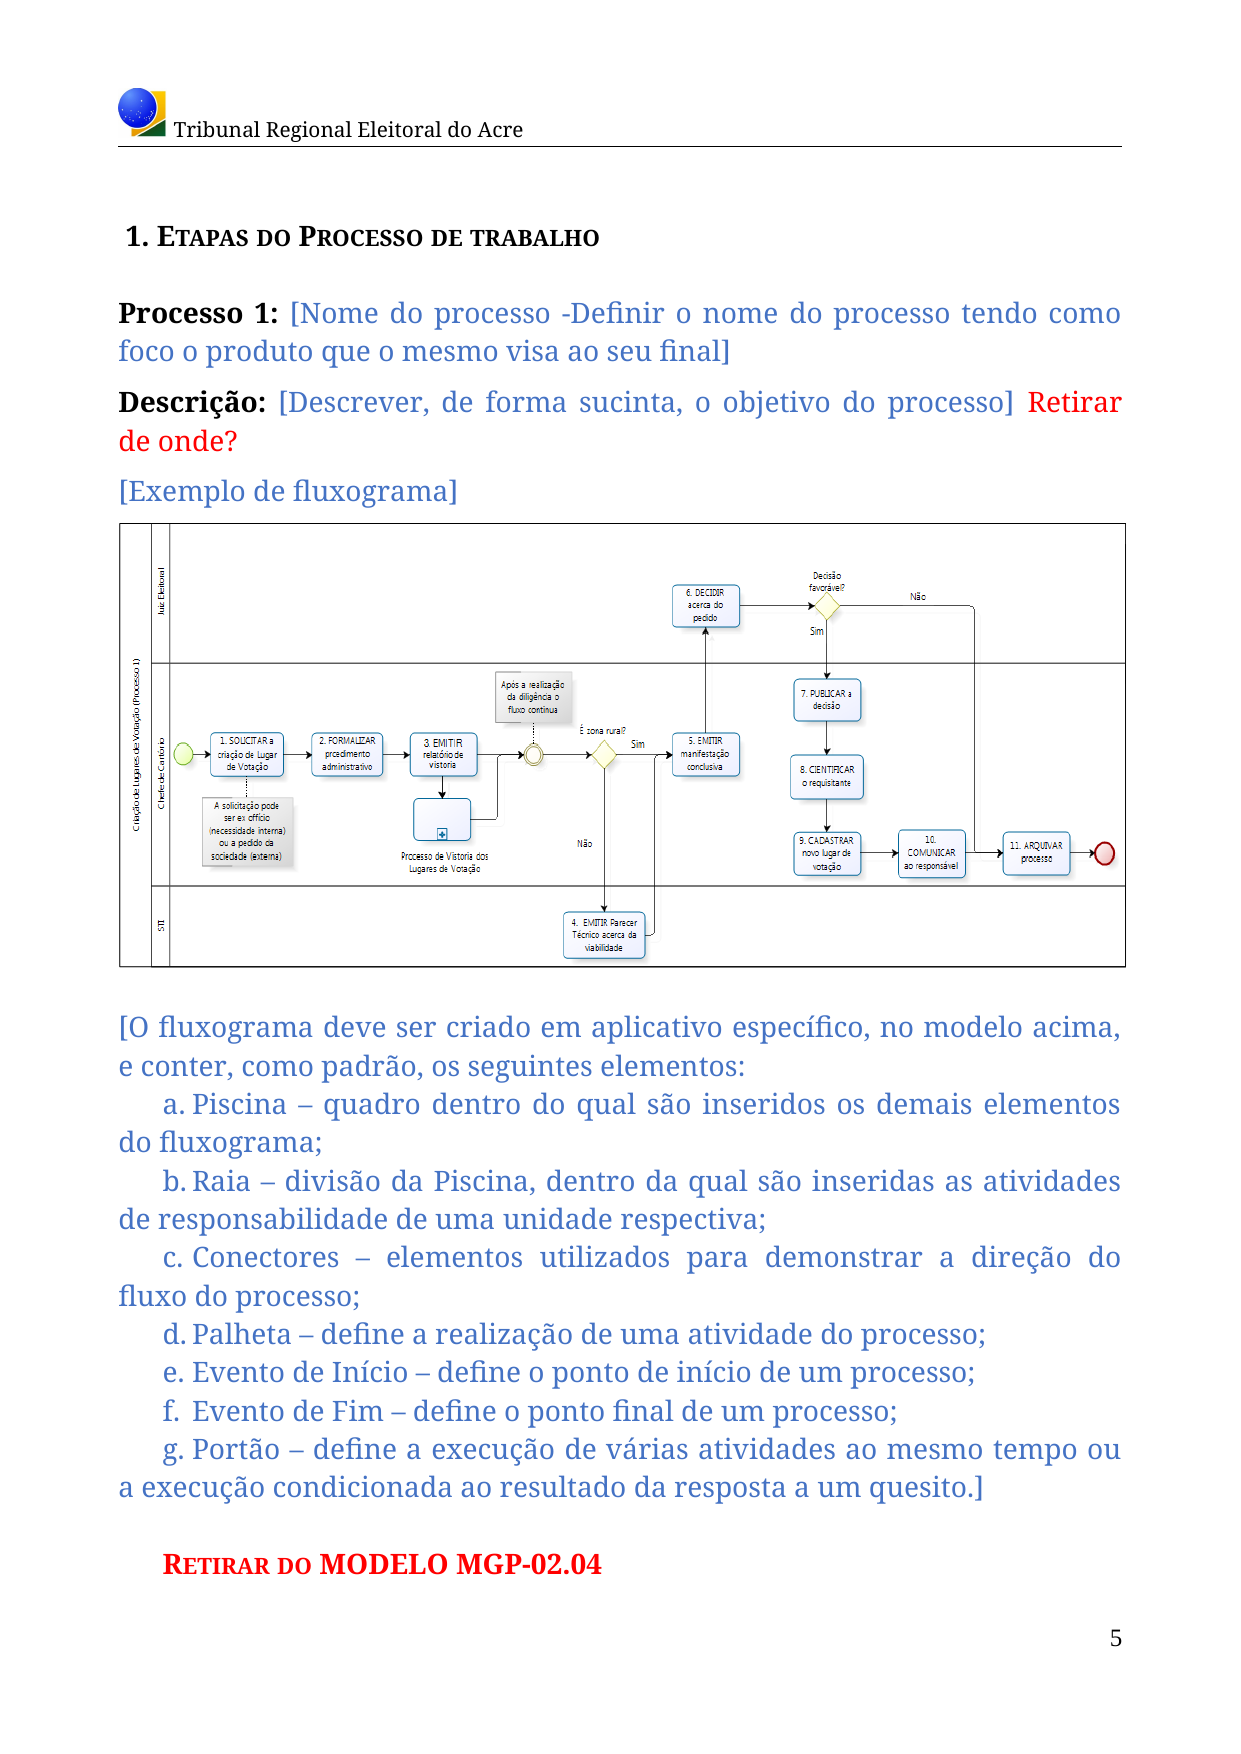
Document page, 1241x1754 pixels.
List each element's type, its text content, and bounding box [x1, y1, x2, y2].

picture [118, 88, 167, 138]
list Conectores – elementos utilizados para demonstrar a direção do fluxo do processo; [118, 1238, 1122, 1314]
list Raia – divisão da Piscina, dentro da qual são inseridas as atividades de responsabilidade de uma unidade respectiva; [118, 1161, 1122, 1238]
text [O fluxograma deve ser criado em aplicativo específico, no modelo acima, e conter, como padrão, os seguintes elementos: [118, 1008, 1122, 1084]
picture [118, 522, 1127, 970]
text Descrição: [Descrever, de forma sucinta, o objetivo do processo] Retirar de onde? [118, 383, 1122, 459]
text Retirar do MODELO MGP-02.04 [162, 1544, 1122, 1583]
list Evento de Fim – define o ponto final de um processo; [118, 1391, 1122, 1429]
text 1. Etapas do Processo de trabalho [118, 217, 1166, 255]
list Portão – define a execução de várias atividades ao mesmo tempo ou a execução condicionada ao resultado da resposta a um quesito.] [118, 1429, 1122, 1506]
list Palheta – define a realização de uma atividade do processo; [118, 1314, 1122, 1353]
list Piscina – quadro dentro do qual são inseridos os demais elementos do fluxograma; [118, 1084, 1122, 1161]
text [Exemplo de fluxograma] [118, 472, 1122, 510]
text Processo 1: [Nome do processo -Definir o nome do processo tendo como foco o produto que o mesmo visa ao seu final] [118, 293, 1122, 370]
list Evento de Início – define o ponto de início de um processo; [118, 1353, 1122, 1391]
